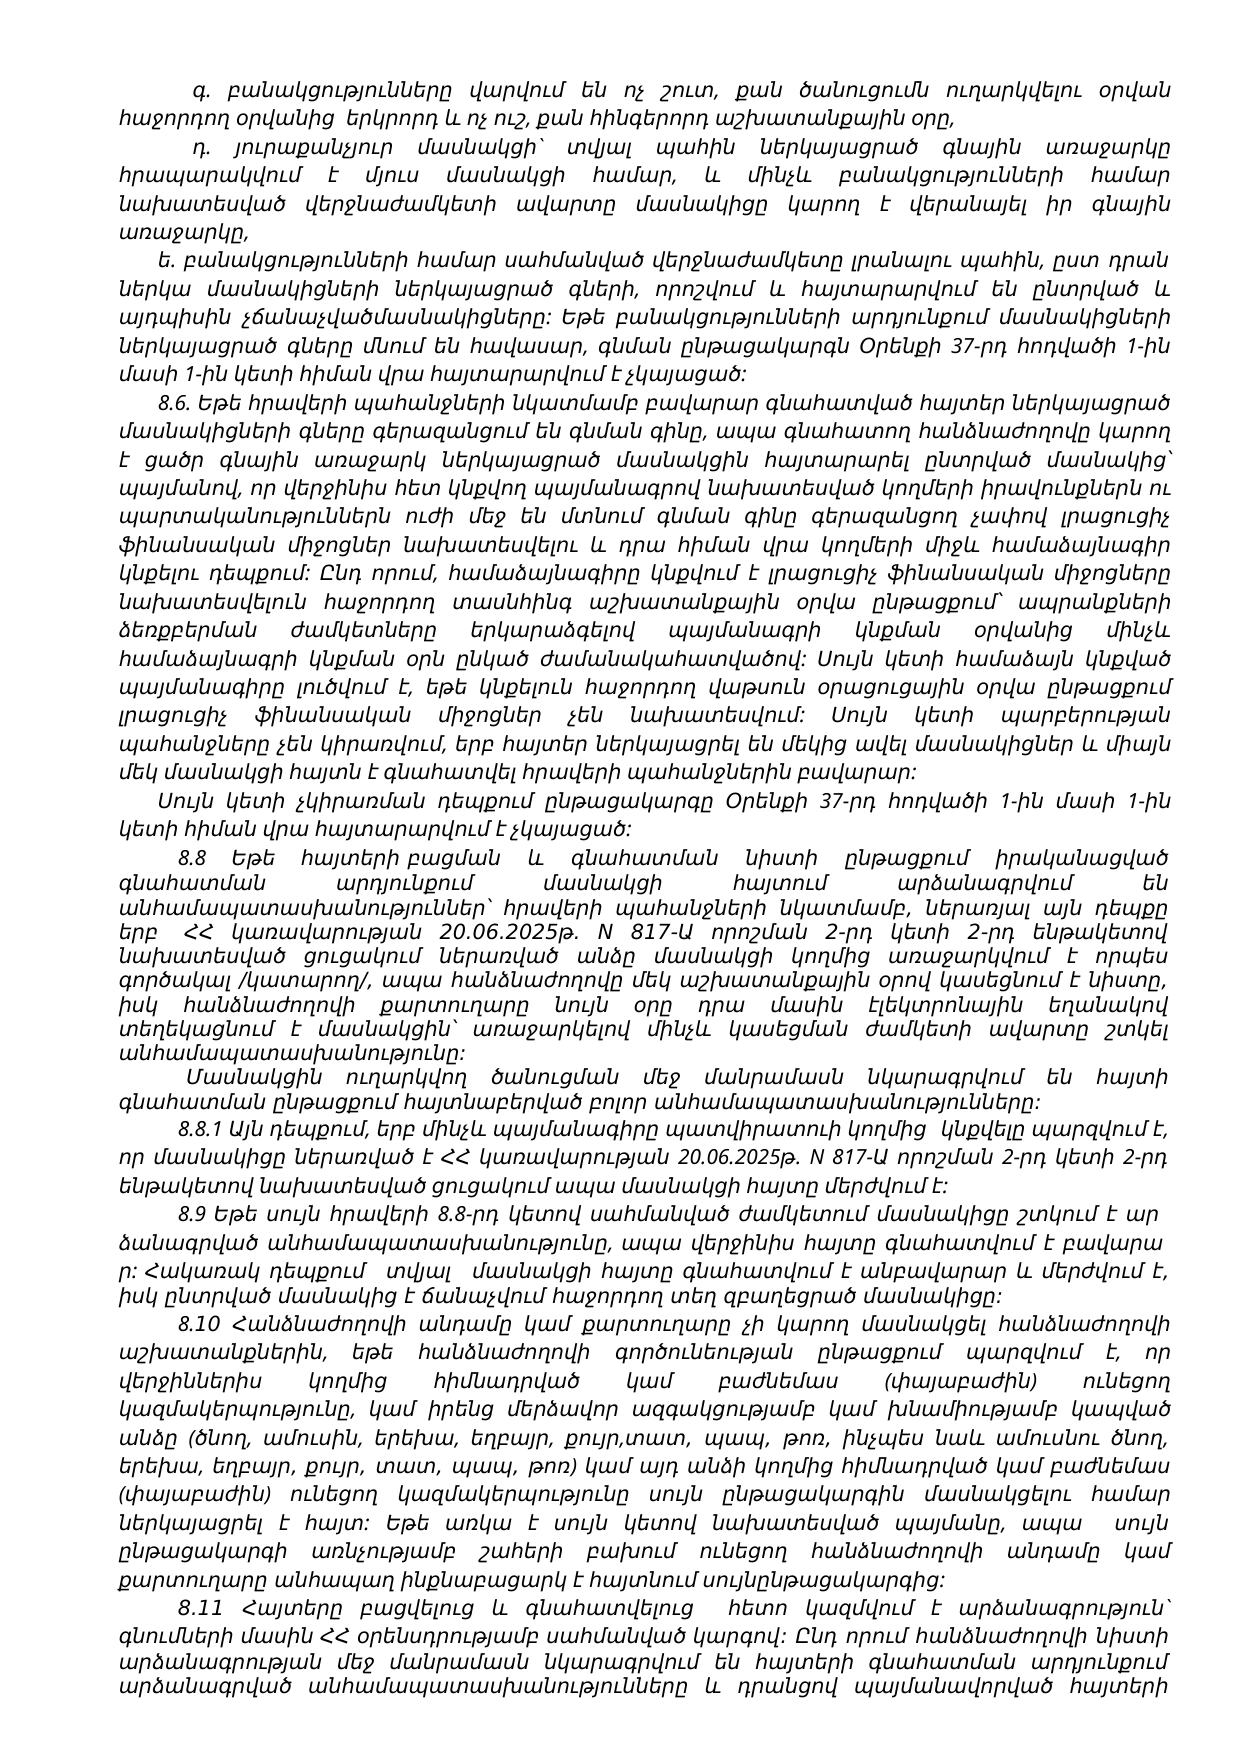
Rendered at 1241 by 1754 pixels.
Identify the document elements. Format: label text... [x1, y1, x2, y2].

text դ. յուրաքանչյուր մասնակցի` տվյալ պահին ներկայացրած գնային առաջարկը հրապարակվում է մյուս մասնակցի համար, և մինչև բանակցությունների համար նախատեսված վերջնաժամկետի ավարտը մասնակիցը կարող է վերանայել իր գնային առաջարկը, [118, 132, 1171, 246]
text 8.10 Հանձնաժողովի անդամը կամ քարտուղարը չի կարող մասնակցել հանձնաժողովի աշխատանքներին, եթե հանձնաժողովի գործունեության ընթացքում պարզվում է, որ վերջիններիս կողմից հիմնադրված կամ բաժնեմաս (փայաբաժին) ունեցող կազմակերպությունը, կամ իրենց մերձավոր ազգակցությամբ կամ խնամիությամբ կապված անձը (ծնող, ամուսին, երեխա, եղբայր, քույր,տատ, պապ, թոռ, ինչպես նաև ամուսնու ծնող, երեխա, եղբայր, քույր, տատ, պապ, թոռ) կամ այդ անձի կողմից հիմնադրված կամ բաժնեմաս (փայաբաժին) ունեցող կազմակերպությունը սույն ընթացակարգին մասնակցելու համար ներկայացրել է հայտ: Եթե առկա է սույն կետով նախատեսված պայմանը, ապա սույն ընթացակարգի առնչությամբ շահերի բախում ունեցող հանձնաժողովի անդամը կամ քարտուղարը անհապաղ ինքնաբացարկ է հայտնում սույնընթացակարգից: [118, 1309, 1171, 1593]
text Սույն կետի չկիրառման դեպքում ընթացակարգը Օրենքի 37-րդ հոդվածի 1-ին մասի 1-ին կետի հիման վրա հայտարարվում է չկայացած: [118, 786, 1171, 843]
text 8.9 Եթե սույն հրավերի 8.8-րդ կետով սահմանված ժամկետում մասնակիցը շտկում է արձանագրված անհամապատասխանությունը, ապա վերջինիս հայտը գնահատվում է բավարար: Հակառակ դեպքում տվյալ մասնակցի հայտը գնահատվում է անբավարար և մերժվում է, իսկ ընտրված մասնակից է ճանաչվում հաջորդող տեղ զբաղեցրած մասնակիցը: [118, 1199, 1171, 1309]
text 8.8.1 Այն դեպքում, երբ մինչև պայմանագիրը պատվիրատուի կողմից կնքվելը պարզվում է, որ մասնակիցը ներառված է ՀՀ կառավարության 20.06.2025թ. N 817-Ա որոշման 2-րդ կետի 2-րդ ենթակետով նախատեսված ցուցակում ապա մասնակցի հայտը մերժվում է: [118, 1114, 1171, 1199]
text Մասնակցին ուղարկվող ծանուցման մեջ մանրամասն նկարագրվում են հայտի գնահատման ընթացքում հայտնաբերված բոլոր անհամապատասխանությունները: [118, 1065, 1171, 1114]
text գ. բանակցությունները վարվում են ոչ շուտ, քան ծանուցումն ուղարկվելու օրվան հաջորդող օրվանից երկրորդ և ոչ ուշ, քան հինգերորդ աշխատանքային օրը, [118, 75, 1171, 132]
text 8.6. Եթե հրավերի պահանջների նկատմամբ բավարար գնահատված հայտեր ներկայացրած մասնակիցների գները գերազանցում են գնման գինը, ապա գնահատող հանձնաժողովը կարող է ցածր գնային առաջարկ ներկայացրած մասնակցին հայտարարել ընտրված մասնակից՝ պայմանով, որ վերջինիս հետ կնքվող պայմանագրով նախատեսված կողմերի իրավունքներն ու պարտականություններն ուժի մեջ են մտնում գնման գինը գերազանցող չափով լրացուցիչ ֆինանսական միջոցներ նախատեսվելու և դրա հիման վրա կողմերի միջև համաձայնագիր կնքելու դեպքում: Ընդ որում, համաձայնագիրը կնքվում է լրացուցիչ ֆինանսական միջոցները նախատեսվելուն հաջորդող տասնհինգ աշխատանքային օրվա ընթացքում՝ ապրանքների ձեռքբերման ժամկետները երկարաձգելով պայմանագրի կնքման օրվանից մինչև համաձայնագրի կնքման օրն ընկած ժամանակահատվածով: Սույն կետի համաձայն կնքված պայմանագիրը լուծվում է, եթե կնքելուն հաջորդող վաթսուն օրացուցային օրվա ընթացքում լրացուցիչ ֆինանսական միջոցներ չեն նախատեսվում: Սույն կետի պարբերության պահանջները չեն կիրառվում, երբ հայտեր ներկայացրել են մեկից ավել մասնակիցներ և միայն մեկ մասնակցի հայտն է գնահատվել հրավերի պահանջներին բավարար: [118, 388, 1171, 786]
text 8.8 Եթե հայտերի բացման և գնահատման նիստի ընթացքում իրականացված գնահատման արդյունքում մասնակցի հայտում արձանագրվում են անհամապատասխանություններ՝ հրավերի պահանջների նկատմամբ, ներառյալ այն դեպքը երբ ՀՀ կառավարության 20.06.2025թ. N 817-Ա որոշման 2-րդ կետի 2-րդ ենթակետով նախատեսված ցուցակում ներառված անձը մասնակցի կողմից առաջարկվում է որպես գործակալ /կատարող/, ապա հանձնաժողովը մեկ աշխատանքային օրով կասեցնում է նիստը, իսկ հանձնաժողովի քարտուղարը նույն օրը դրա մասին էլեկտրոնային եղանակով տեղեկացնում է մասնակցին՝ առաջարկելով մինչև կասեցման ժամկետի ավարտը շտկել անհամապատասխանությունը: [118, 843, 1171, 1065]
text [118, 1593, 1171, 1699]
text ե. բանակցությունների համար սահմանված վերջնաժամկետը լրանալու պահին, ըստ դրան ներկա մասնակիցների ներկայացրած գների, որոշվում և հայտարարվում են ընտրված և այդպիսին չճանաչվածմասնակիցները: Եթե բանակցությունների արդյունքում մասնակիցների ներկայացրած գները մնում են հավասար, գնման ընթացակարգն Օրենքի 37-րդ հոդվածի 1-ին մասի 1-ին կետի հիման վրա հայտարարվում է չկայացած: [118, 246, 1171, 388]
